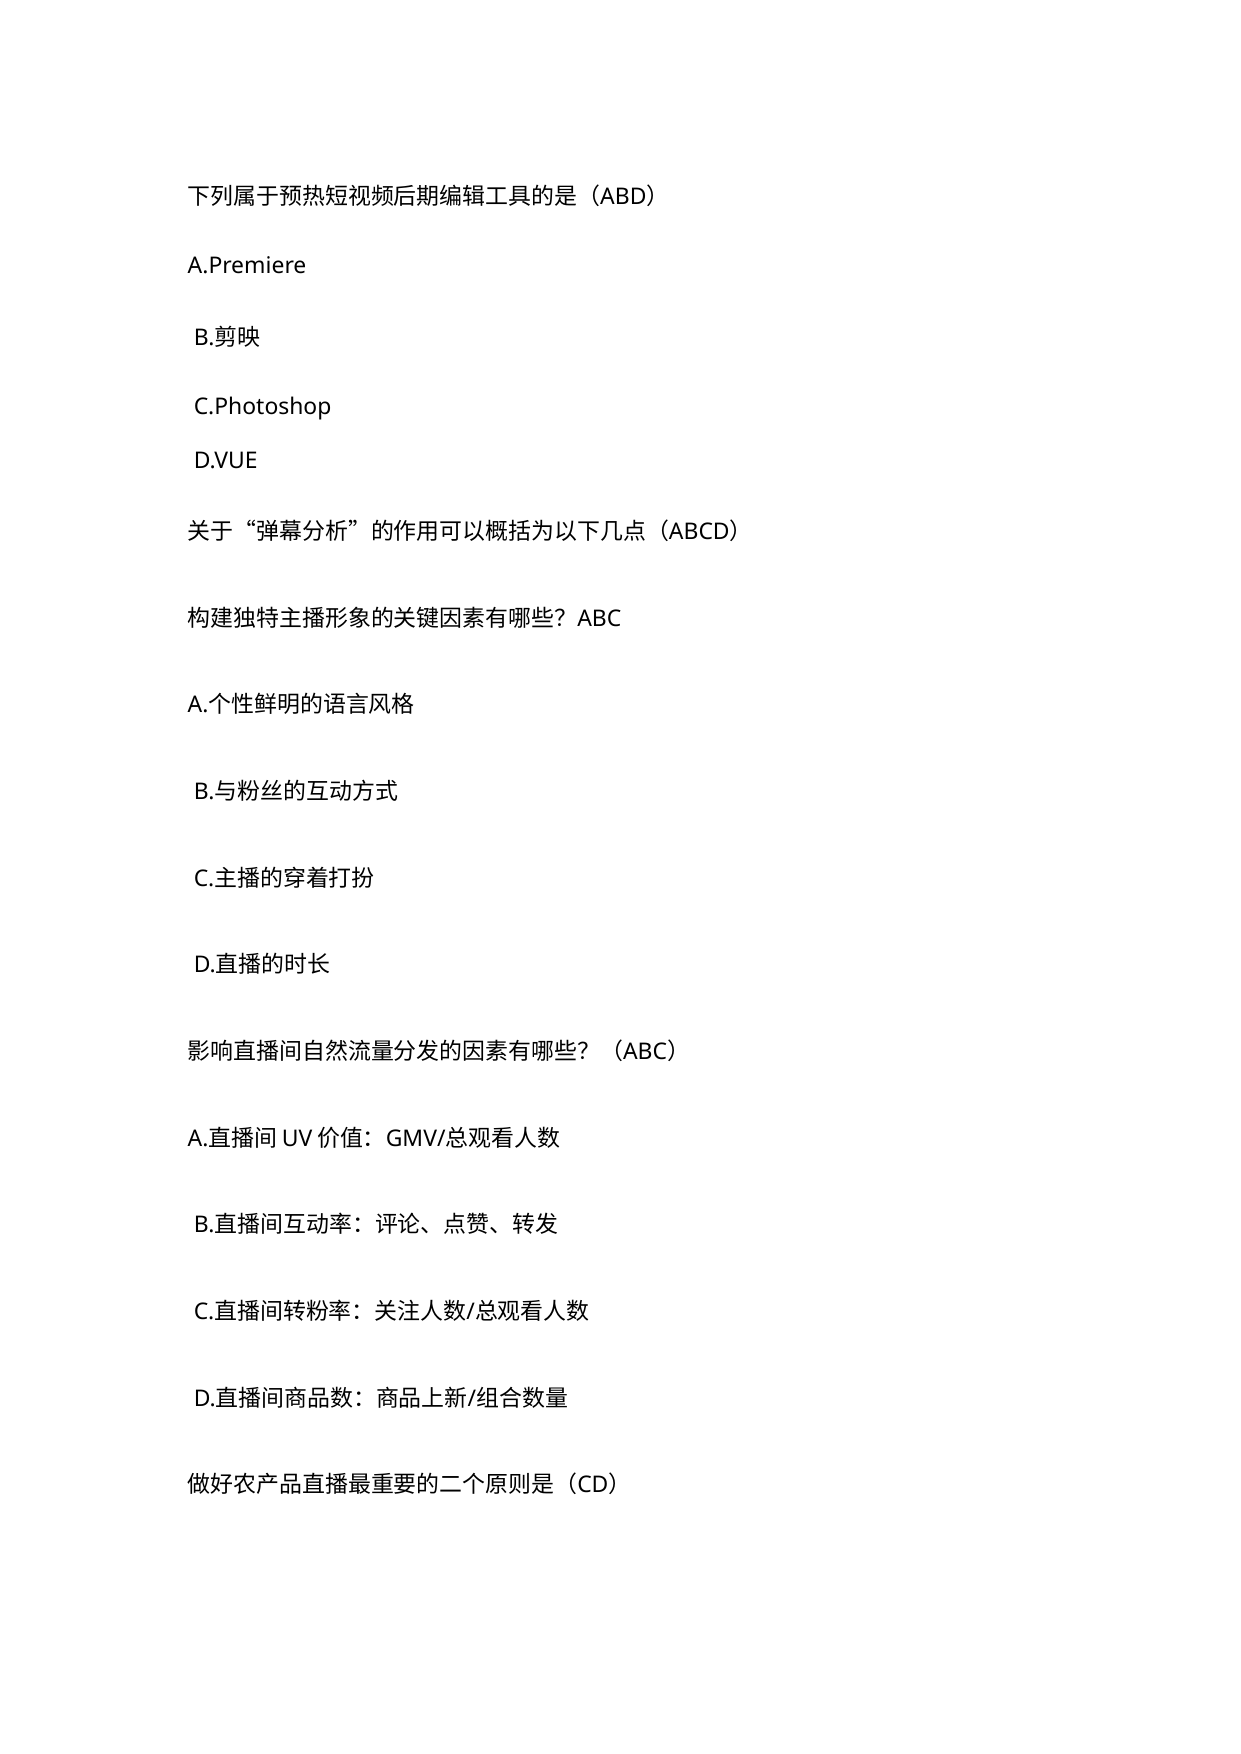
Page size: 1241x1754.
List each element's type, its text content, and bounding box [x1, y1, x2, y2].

text 影响直播间自然流量分发的因素有哪些？（ABC） [187, 1017, 1053, 1082]
text B.与粉丝的互动方式 [187, 757, 1053, 822]
text C.Photoshop [187, 389, 1053, 422]
text A.Premiere [187, 249, 1053, 281]
text D.VUE [187, 443, 1053, 476]
text A.个性鲜明的语言风格 [187, 670, 1053, 735]
text 做好农产品直播最重要的二个原则是（CD） [187, 1450, 1053, 1515]
text C.主播的穿着打扮 [187, 843, 1053, 908]
text B.剪映 [187, 302, 1053, 367]
text 关于“弹幕分析”的作用可以概括为以下几点（ABCD） [187, 497, 1053, 562]
text B.直播间互动率：评论、点赞、转发 [187, 1190, 1053, 1255]
text D.直播的时长 [187, 930, 1053, 995]
text 构建独特主播形象的关键因素有哪些？ABC [187, 583, 1053, 648]
text 下列属于预热短视频后期编辑工具的是（ABD） [187, 162, 1053, 227]
text A.直播间UV价值：GMV/总观看人数 [187, 1103, 1053, 1168]
text D.直播间商品数：商品上新/组合数量 [187, 1363, 1053, 1428]
text C.直播间转粉率：关注人数/总观看人数 [187, 1277, 1053, 1342]
